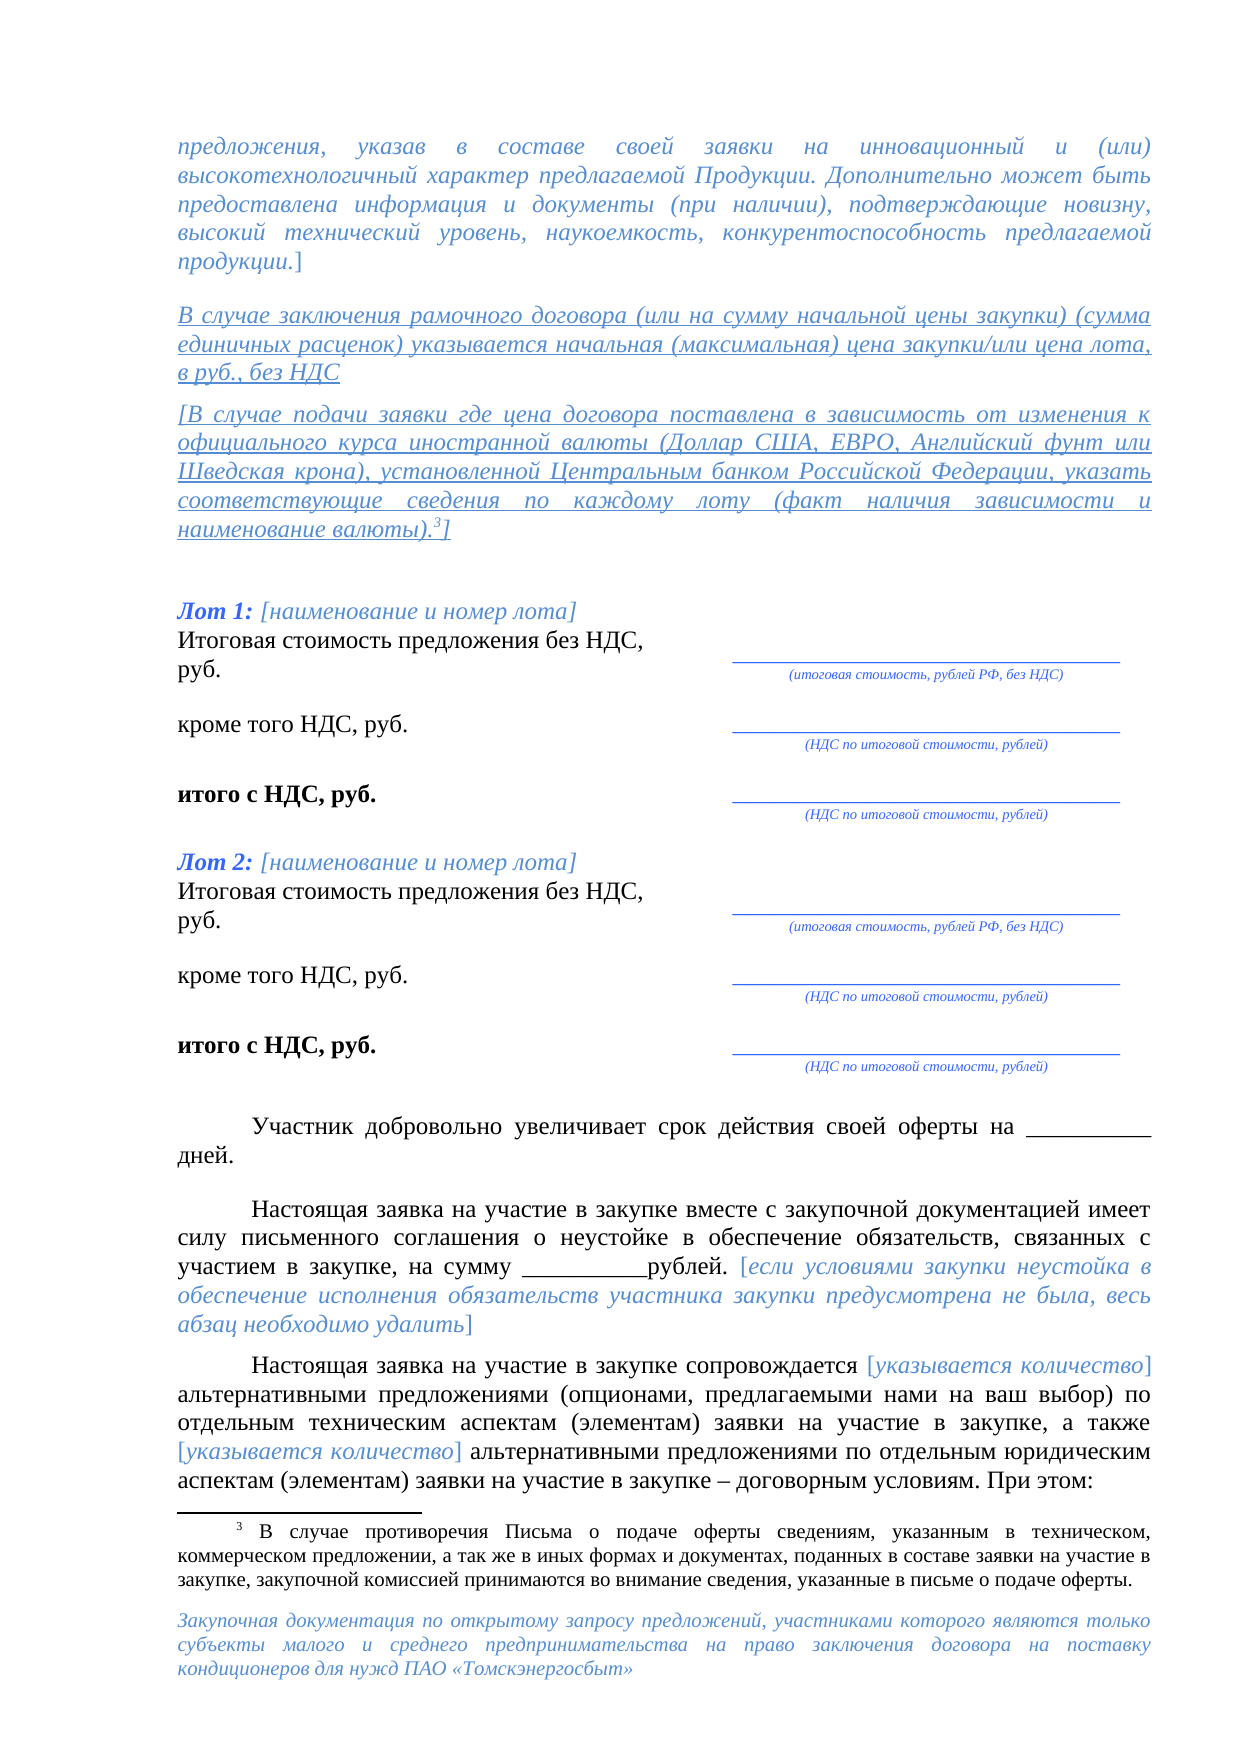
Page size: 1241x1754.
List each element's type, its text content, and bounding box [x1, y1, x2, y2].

table_header _______________________________ (итоговая стоимость, рублей РФ, без НДС) [701, 625, 1152, 695]
text [В случае подачи заявки где цена договора поставлена в зависимость от изменения к официального курса иностранной валюты (Доллар США, ЕВРО, Английский фунт или Шведская крона), установленной Центральным банком Российской Федерации, указать соответствующие сведения по каждому лоту (факт наличия зависимости и наименование валюты).] [177, 399, 1152, 452]
text Настоящая заявка на участие в закупке сопровождается [указывается количество] альтернативными предложениями (опционами, предлагаемыми нами на ваш выбор) по отдельным техническим аспектам (элементам) заявки на участие в закупке, а также [указывается количество] альтернативными предложениями по отдельным юридическим аспектам (элементам) заявки на участие в закупке – договорным условиям. При этом: [177, 1350, 1152, 1494]
table_header Итоговая стоимость предложения без НДС, руб. [163, 876, 701, 946]
table_header _______________________________ (итоговая стоимость, рублей РФ, без НДС) [701, 876, 1152, 946]
text Участник добровольно увеличивает срок действия своей оферты на __________ дней. [177, 1111, 1152, 1169]
table_cell _______________________________ (НДС по итоговой стоимости, рублей) [701, 765, 1152, 835]
text Лот 2: [наименование и номер лота] [177, 847, 1152, 876]
table_cell _______________________________ (НДС по итоговой стоимости, рублей) [701, 695, 1152, 765]
table_cell кроме того НДС, руб. [163, 695, 701, 765]
table_header Итоговая стоимость предложения без НДС, руб. [163, 625, 701, 695]
table_cell кроме того НДС, руб. [163, 946, 701, 1016]
text [В случае подачи заявки где цена договора поставлена в зависимость от изменения к официального курса иностранной валюты (Доллар США, ЕВРО, Английский фунт или Шведская крона), установленной Центральным банком Российской Федерации, указать соответствующие сведения по каждому лоту (факт наличия зависимости и наименование валюты).] [177, 482, 1152, 510]
table_cell итого с НДС, руб. [163, 765, 701, 835]
text В случае заключения рамочного договора (или на сумму начальной цены закупки) (сумма единичных расценок) указывается начальная (максимальная) цена закупки/или цена лота, в руб., без НДС [177, 355, 1152, 386]
text Настоящая заявка на участие в закупке вместе с закупочной документацией имеет силу письменного соглашения о неустойке в обеспечение обязательств, связанных с участием в закупке, на сумму __________рублей. [если условиями закупки неустойка в обеспечение исполнения обязательств участника закупки предусмотрена не была, весь абзац необходимо удалить] [177, 1194, 1152, 1337]
table_cell _______________________________ (НДС по итоговой стоимости, рублей) [701, 946, 1152, 1016]
text Лот 1: [наименование и номер лота] [177, 596, 1152, 625]
table_cell итого с НДС, руб. [163, 1016, 701, 1086]
text [В случае подачи заявки где цена договора поставлена в зависимость от изменения к официального курса иностранной валюты (Доллар США, ЕВРО, Английский фунт или Шведская крона), установленной Центральным банком Российской Федерации, указать соответствующие сведения по каждому лоту (факт наличия зависимости и наименование валюты).] [177, 453, 1152, 481]
table_cell _______________________________ (НДС по итоговой стоимости, рублей) [701, 1016, 1152, 1086]
text В случае заключения рамочного договора (или на сумму начальной цены закупки) (сумма единичных расценок) указывается начальная (максимальная) цена закупки/или цена лота, в руб., без НДС [177, 300, 1152, 354]
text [177, 131, 1152, 275]
text [В случае подачи заявки где цена договора поставлена в зависимость от изменения к официального курса иностранной валюты (Доллар США, ЕВРО, Английский фунт или Шведская крона), установленной Центральным банком Российской Федерации, указать соответствующие сведения по каждому лоту (факт наличия зависимости и наименование валюты).] [177, 511, 1152, 542]
